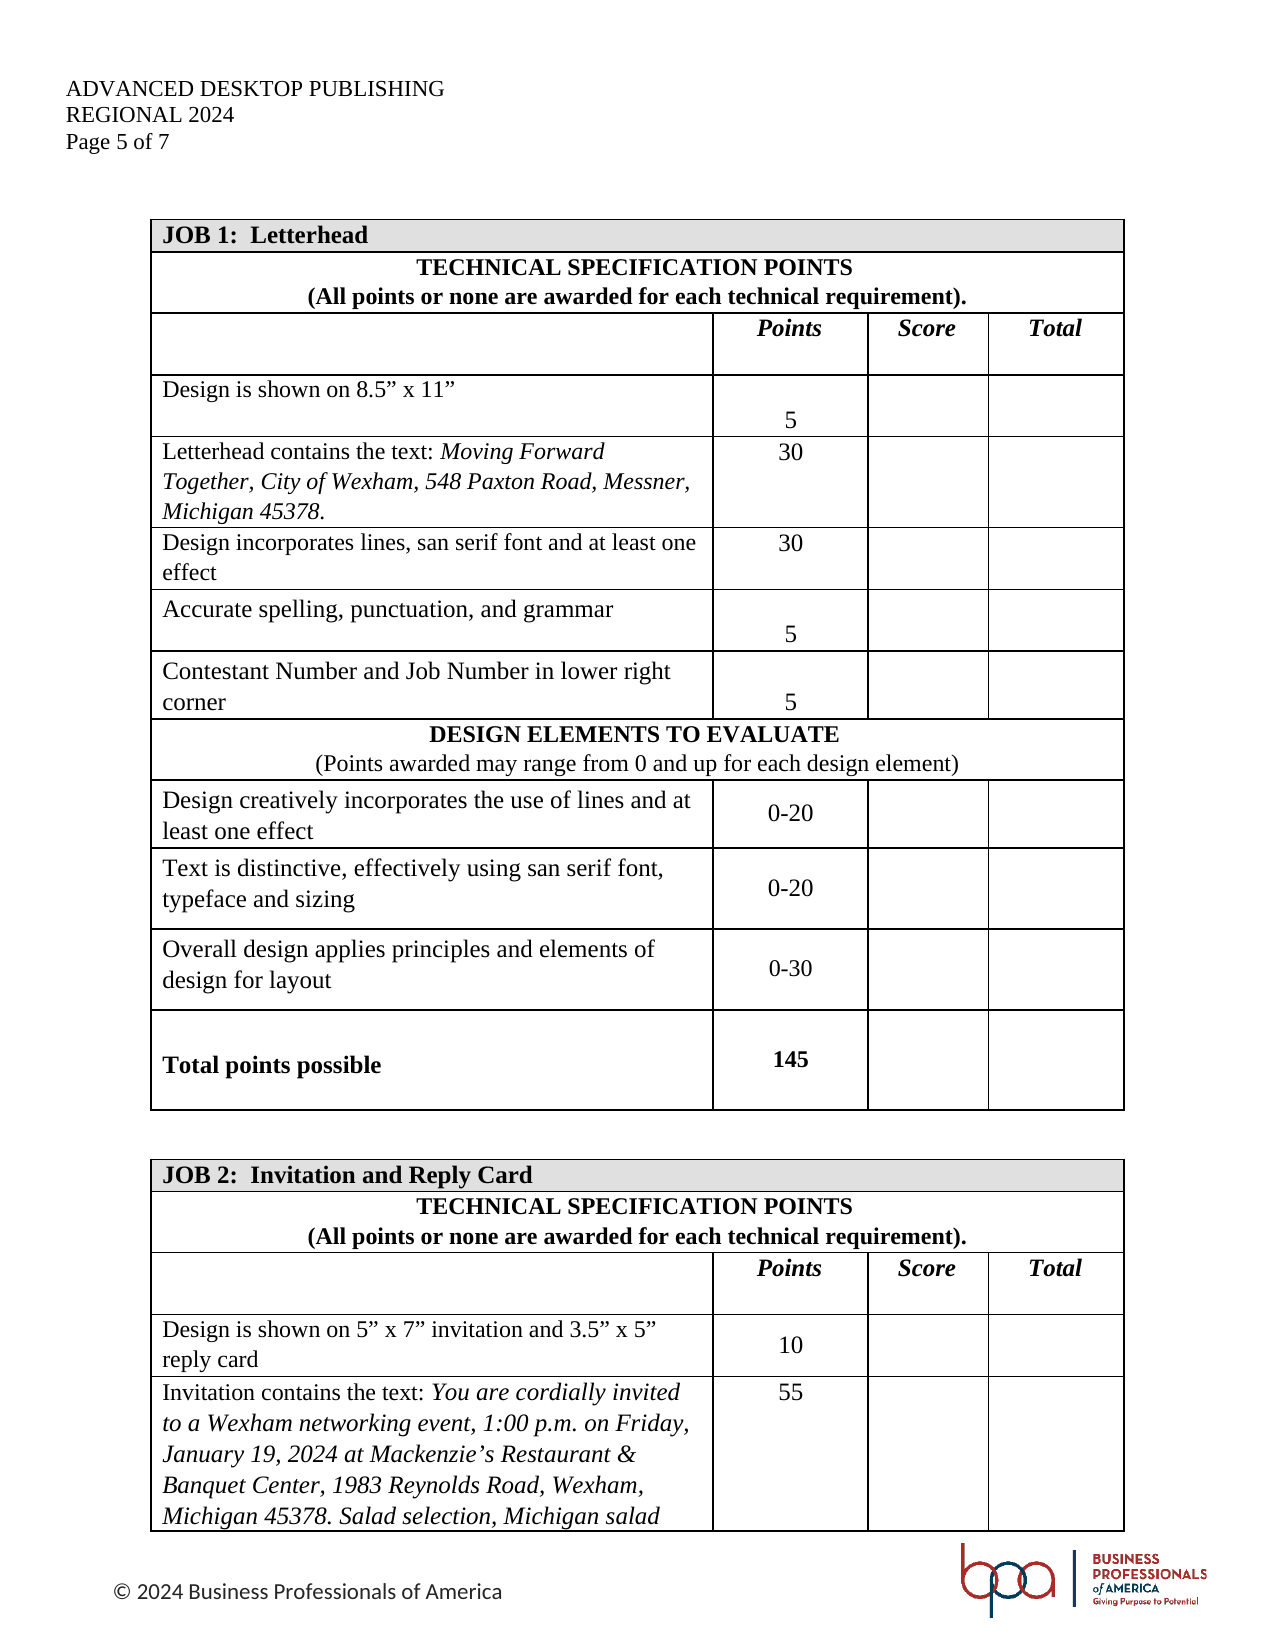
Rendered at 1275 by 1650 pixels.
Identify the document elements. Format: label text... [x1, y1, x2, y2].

table_cell [989, 781, 1123, 847]
table_cell Total [989, 314, 1123, 374]
table_cell Total [989, 1253, 1123, 1314]
table_cell Design is shown on 5” x 7” invitation and 3.5” x 5” reply card [152, 1315, 712, 1376]
table_cell Design is shown on 8.5” x 11” [152, 376, 712, 436]
table_cell [989, 376, 1123, 436]
table_cell [989, 528, 1123, 588]
table_cell Design creatively incorporates the use of lines and at least one effect [152, 781, 712, 847]
table_cell [989, 652, 1123, 718]
table_cell [152, 1253, 712, 1314]
table_cell [869, 1377, 988, 1530]
table_cell [989, 1377, 1123, 1530]
table_cell [869, 590, 988, 650]
table_cell [152, 314, 712, 374]
table_cell 5 [714, 652, 867, 718]
table_cell [989, 437, 1123, 527]
table_cell Contestant Number and Job Number in lower right corner [152, 652, 712, 718]
table_cell [989, 1011, 1123, 1109]
table_cell Total points possible [152, 1011, 712, 1109]
table_cell 55 [714, 1377, 867, 1530]
table_cell [869, 652, 988, 718]
table_cell [989, 1315, 1123, 1376]
table_cell Points [714, 1253, 867, 1314]
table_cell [152, 1377, 712, 1530]
table_cell 5 [714, 376, 867, 436]
table_cell TECHNICAL SPECIFICATION POINTS (All points or none are awarded for each technical requirement). [152, 1192, 1123, 1252]
table_cell 0-30 [714, 930, 867, 1009]
table_cell Text is distinctive, effectively using san serif font, typeface and sizing [152, 849, 712, 928]
table_cell [989, 590, 1123, 650]
table_header JOB 1: Letterhead [152, 220, 1123, 251]
table_cell [869, 849, 988, 928]
table_cell Design incorporates lines, san serif font and at least one effect [152, 528, 712, 588]
picture [961, 1543, 1207, 1618]
table_cell [989, 930, 1123, 1009]
table_cell [869, 781, 988, 847]
table_cell [989, 849, 1123, 928]
table_cell Overall design applies principles and elements of design for layout [152, 930, 712, 1009]
table_cell 145 [714, 1011, 867, 1109]
table_cell Score [869, 1253, 988, 1314]
table_cell [869, 1315, 988, 1376]
table_cell [869, 376, 988, 436]
table_cell [869, 437, 988, 527]
table_cell 0-20 [714, 849, 867, 928]
table_cell Letterhead contains the text: Moving Forward Together, City of Wexham, 548 Paxton Road, Messner, Michigan 45378. [152, 437, 712, 527]
table_header JOB 2: Invitation and Reply Card [152, 1160, 1123, 1191]
table_cell Points [714, 314, 867, 374]
table_cell 30 [714, 437, 867, 527]
table_cell Score [869, 314, 988, 374]
table_cell [869, 1011, 988, 1109]
table_cell TECHNICAL SPECIFICATION POINTS (All points or none are awarded for each technical requirement). [152, 253, 1123, 312]
table_cell 0-20 [714, 781, 867, 847]
table_cell DESIGN ELEMENTS TO EVALUATE (Points awarded may range from 0 and up for each design element) [152, 720, 1123, 779]
table_cell [869, 930, 988, 1009]
table_cell 5 [714, 590, 867, 650]
table_cell Accurate spelling, punctuation, and grammar [152, 590, 712, 650]
table_cell [869, 528, 988, 588]
table_cell 30 [714, 528, 867, 588]
table_cell 10 [714, 1315, 867, 1376]
